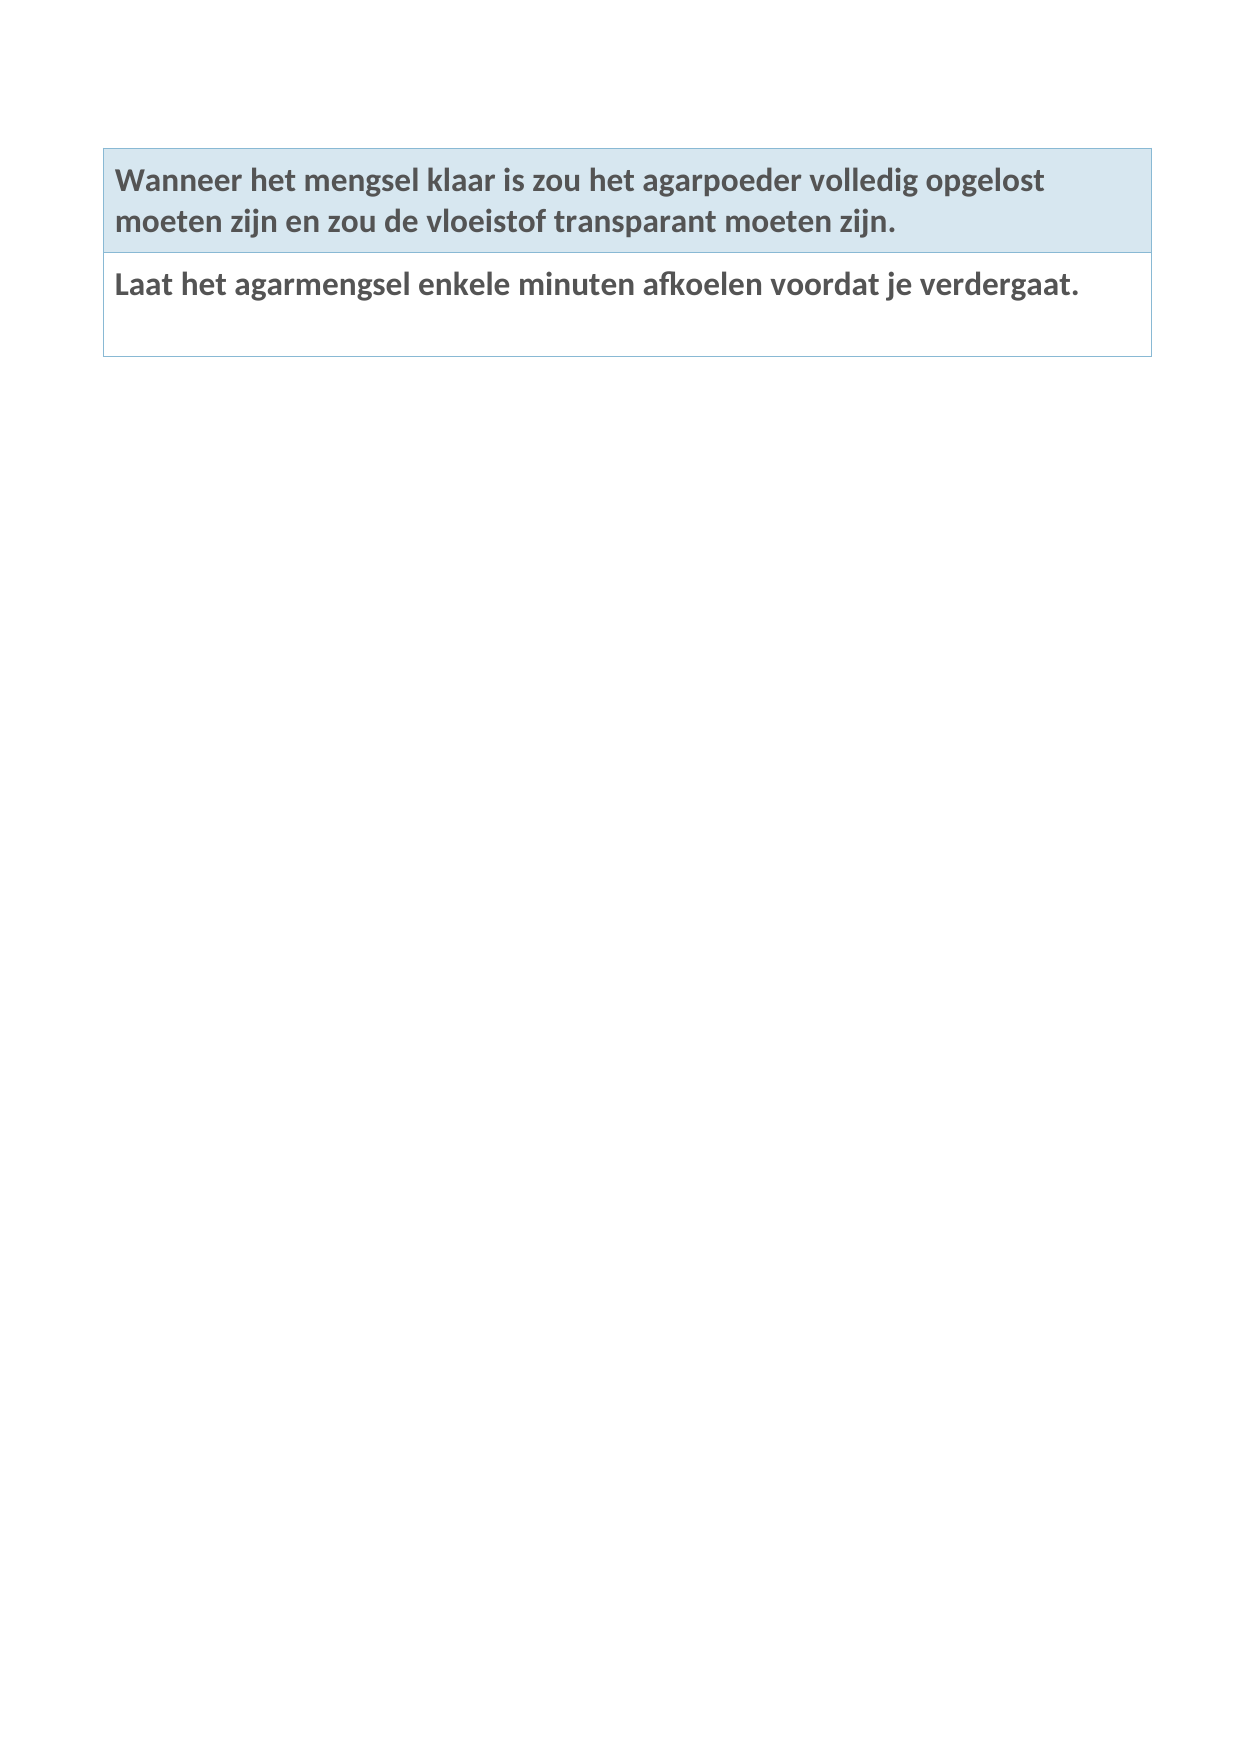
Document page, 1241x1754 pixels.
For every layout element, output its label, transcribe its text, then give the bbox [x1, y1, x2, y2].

table_cell Laat het agarmengsel enkele minuten afkoelen voordat je verdergaat. [104, 253, 1151, 356]
table_cell Wanneer het mengsel klaar is zou het agarpoeder volledig opgelost moeten zijn en zou de vloeistof transparant moeten zijn. [104, 149, 1151, 252]
